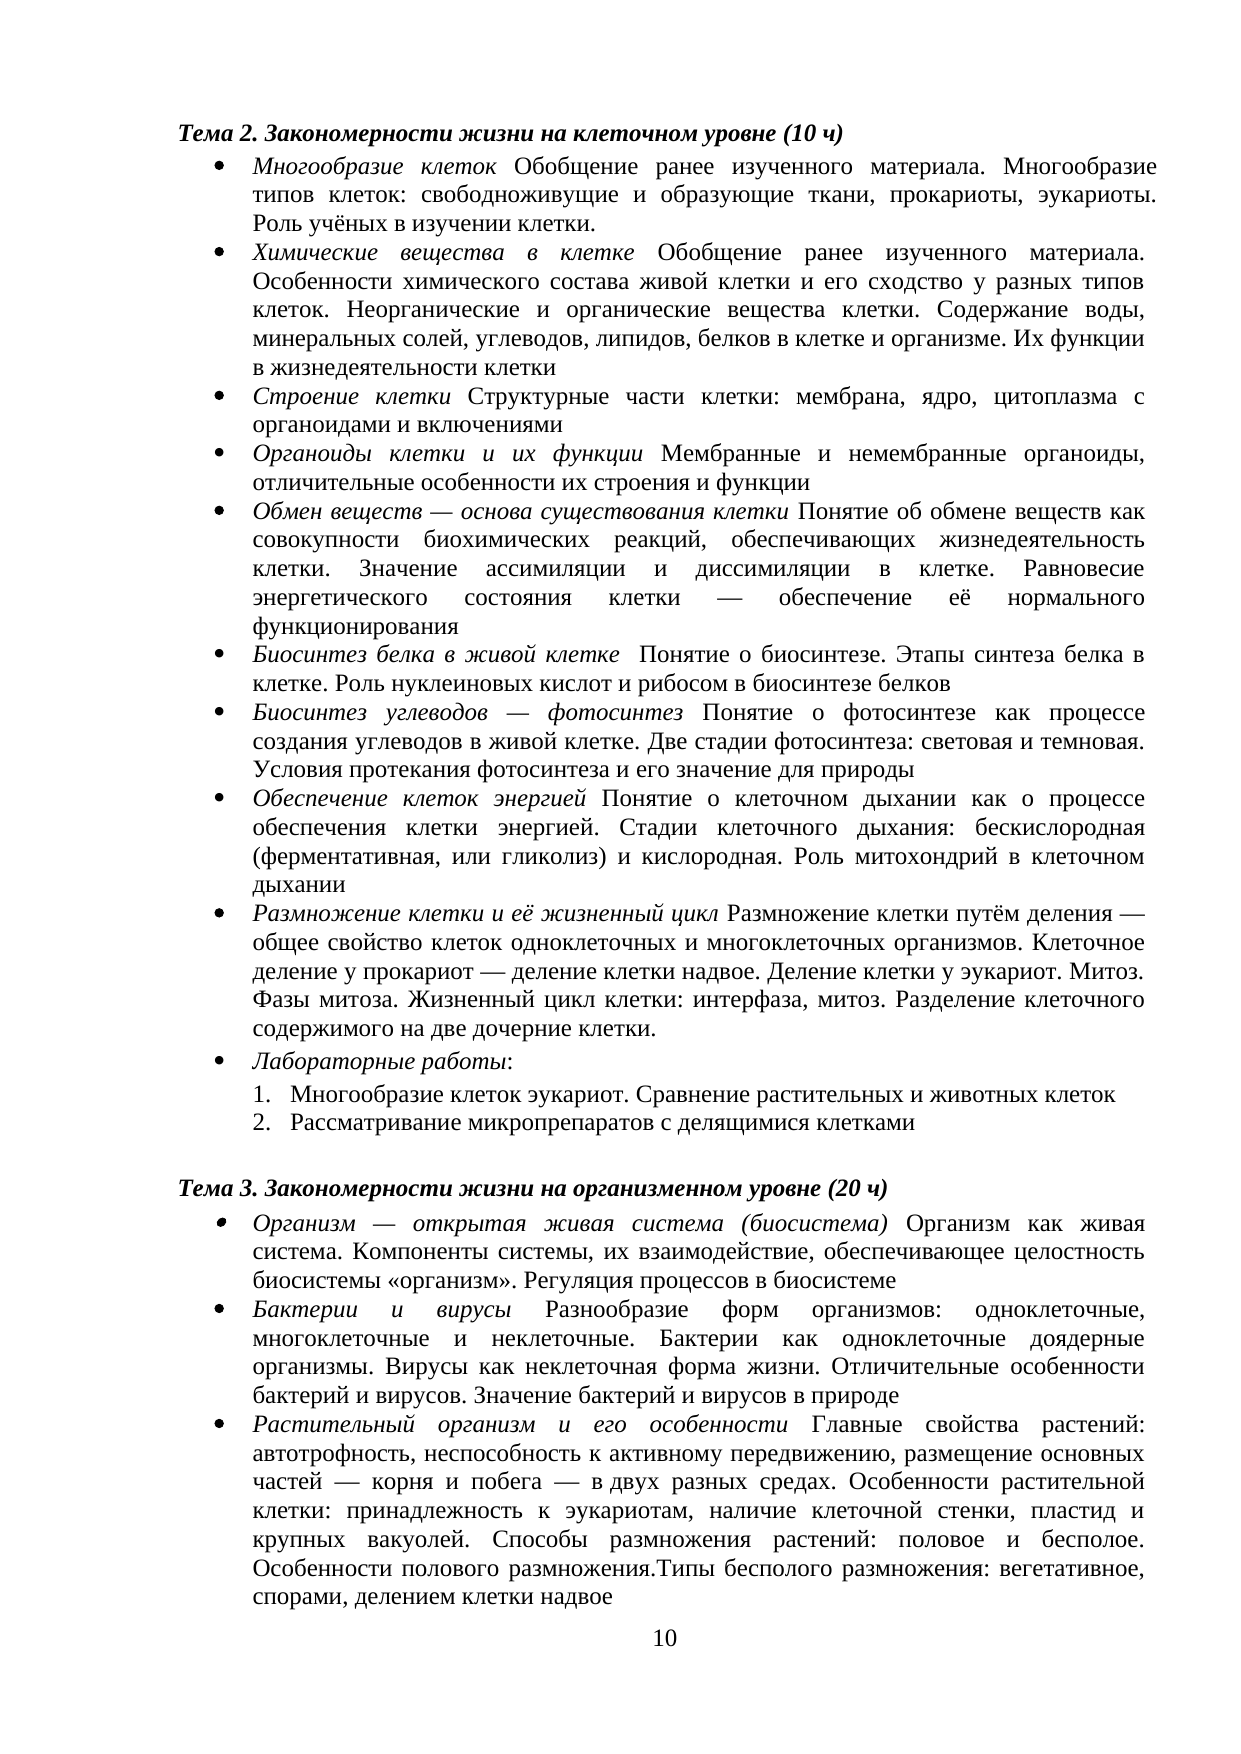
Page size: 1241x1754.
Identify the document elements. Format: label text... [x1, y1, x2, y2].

list Обеспечение клеток энергией Понятие о клеточном дыхании как о процессе обеспечения клетки энергией. Стадии клеточного дыхания: бескислородная (ферментативная, или гликолиз) и кислородная. Роль митохондрий в клеточном дыхании [215, 783, 1146, 898]
list Размножение клетки и её жизненный цикл Размножение клетки путём деления — общее свойство клеток одноклеточных и многоклеточных организмов. Клеточное деление у прокариот — деление клетки надвое. Деление клетки у эукариот. Митоз. Фазы митоза. Жизненный цикл клетки: интерфаза, митоз. Разделение клеточного содержимого на две дочерние клетки. [215, 898, 1146, 1042]
list Растительный организм и его особенности Главные свойства растений: автотрофность, неспособность к активному передвижению, размещение основных частей — корня и побега — в двух разных средах. Особенности растительной клетки: принадлежность к эукариотам, наличие клеточной стенки, пластид и крупных вакуолей. Способы размножения растений: половое и бесполое. Особенности полового размножения.Типы бесполого размножения: вегетативное, спорами, делением клетки надвое [215, 1409, 1146, 1610]
list Обмен веществ — основа существования клетки Понятие об обмене веществ как совокупности биохимических реакций, обеспечивающих жизнедеятельность клетки. Значение ассимиляции и диссимиляции в клетке. Равновесие энергетического состояния клетки — обеспечение её нормального функционирования [215, 496, 1146, 639]
list Лабораторные работы: [215, 1046, 1146, 1075]
list Многообразие клеток эукариот. Сравнение растительных и животных клеток [252, 1079, 1157, 1107]
list Организм — открытая живая система (биосистема) Организм как живая система. Компоненты системы, их взаимодействие, обеспечивающее целостность биосистемы «организм». Регуляция процессов в биосистеме [215, 1208, 1146, 1294]
list Биосинтез углеводов — фотосинтез Понятие о фотосинтезе как процессе создания углеводов в живой клетке. Две стадии фотосинтеза: световая и темновая. Условия протекания фотосинтеза и его значение для природы [215, 697, 1146, 783]
list Органоиды клетки и их функции Мембранные и немембранные органоиды, отличительные особенности их строения и функции [215, 438, 1146, 496]
list Строение клетки Структурные части клетки: мембрана, ядро, цитоплазма с органоидами и включениями [215, 381, 1146, 438]
list Бактерии и вирусы Разнообразие форм организмов: одноклеточные, многоклеточные и неклеточные. Бактерии как одноклеточные доядерные организмы. Вирусы как неклеточная форма жизни. Отличительные особенности бактерий и вирусов. Значение бактерий и вирусов в природе [215, 1294, 1146, 1409]
list Химические вещества в клетке Обобщение ранее изученного материала. Особенности химического состава живой клетки и его сходство у разных типов клеток. Неорганические и органические вещества клетки. Содержание воды, минеральных солей, углеводов, липидов, белков в клетке и организме. Их функции в жизнедеятельности клетки [215, 237, 1146, 381]
text Тема 2. Закономерности жизни на клеточном уровне (10 ч) [177, 118, 1146, 147]
text Тема 3. Закономерности жизни на организменном уровне (20 ч) [177, 1173, 1146, 1202]
list Биосинтез белка в живой клетке Понятие о биосинтезе. Этапы синтеза белка в клетке. Роль нуклеиновых кислот и рибосом в биосинтезе белков [215, 639, 1146, 697]
list Рассматривание микропрепаратов с делящимися клетками [252, 1107, 1157, 1136]
list Многообразие клеток Обобщение ранее изученного материала. Многообразие типов клеток: свободноживущие и образующие ткани, прокариоты, эукариоты. Роль учёных в изучении клетки. [215, 151, 1157, 237]
